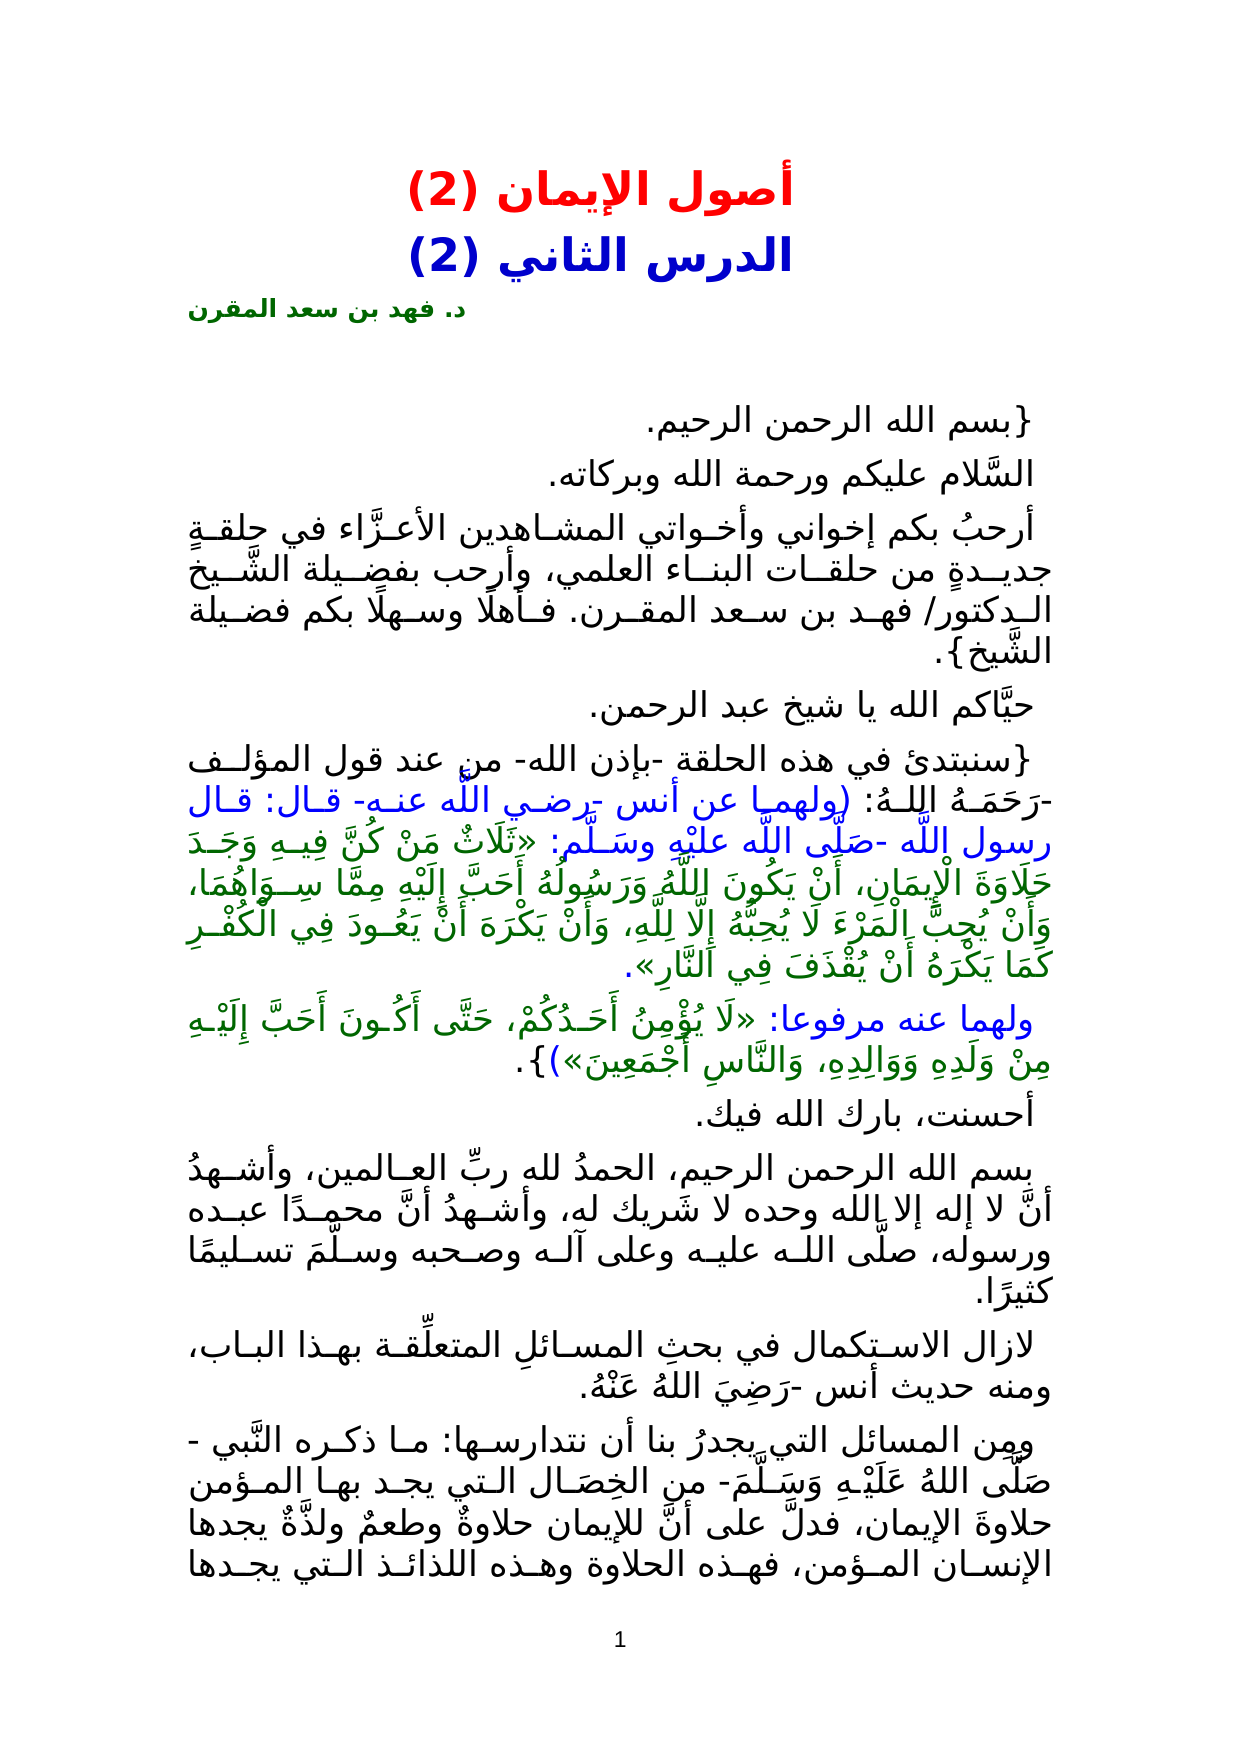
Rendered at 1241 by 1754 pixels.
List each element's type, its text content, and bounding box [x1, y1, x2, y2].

text د. فهد بن سعد المقرن [187, 294, 1053, 323]
text لازال الاستكمال في بحثِ المسائلِ المتعلِّقة بهذا الباب، ومنه حديث أنس -رَضِيَ اللهُ عَنْهُ. [187, 1324, 1053, 1407]
text أرحبُ بكم إخواني وأخواتي المشاهدين الأعزَّاء في حلقةٍ جديدةٍ من حلقات البناء العلمي، وأرحب بفضيلة الشَّيخ الدكتور/ فهد بن سعد المقرن. فأهلًا وسهلًا بكم فضيلة الشَّيخ}. [187, 507, 1053, 672]
text {سنبتدئ في هذه الحلقة -بإذن الله- من عند قول المؤلف -رَحَمَهُ اللهُ: (ولهما عن أنس -رضي اللَّه عنه- قال: قال رسول اللَّه -صَلَّى اللَّه عليْهِ وسَلَّم: «ثَلَاثٌ مَنْ كُنَّ فِيهِ وَجَدَ حَلَاوَةَ الْإِيمَانِ، أَنْ يَكُونَ اللَّهُ وَرَسُولُهُ أَحَبَّ إِلَيْهِ مِمَّا سِوَاهُمَا، وَأَنْ يُحِبَّ الْمَرْءَ لَا يُحِبُّهُ إِلَّا لِلَّهِ، وَأَنْ يَكْرَهَ أَنْ يَعُودَ فِي الْكُفْرِ كَمَا يَكْرَهُ أَنْ يُقْذَفَ فِي النَّارِ». [187, 738, 1053, 986]
text حيَّاكم الله يا شيخ عبد الرحمن. [187, 684, 1053, 726]
text ولهما عنه مرفوعا: «لَا يُؤْمِنُ أَحَدُكُمْ، حَتَّى أَكُونَ أَحَبَّ إِلَيْهِ مِنْ وَلَدِهِ وَوَالِدِهِ، وَالنَّاسِ أَجْمَعِينَ»)}. [187, 998, 1053, 1081]
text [187, 1419, 1053, 1584]
text {بسم الله الرحمن الرحيم. [187, 399, 1053, 441]
text بسم الله الرحمن الرحيم، الحمدُ لله ربِّ العالمين، وأشهدُ أنَّ لا إله إلا الله وحده لا شَريك له، وأشهدُ أنَّ محمدًا عبده ورسوله، صلَّى الله عليه وعلى آله وصحبه وسلَّمَ تسليمًا كثيرًا. [187, 1147, 1053, 1312]
text أحسنت، بارك الله فيك. [187, 1093, 1053, 1134]
text أصول الإيمان (2) [187, 162, 1053, 216]
text الدرس الثاني (2) [187, 228, 1053, 282]
text السَّلام عليكم ورحمة الله وبركاته. [187, 453, 1053, 494]
